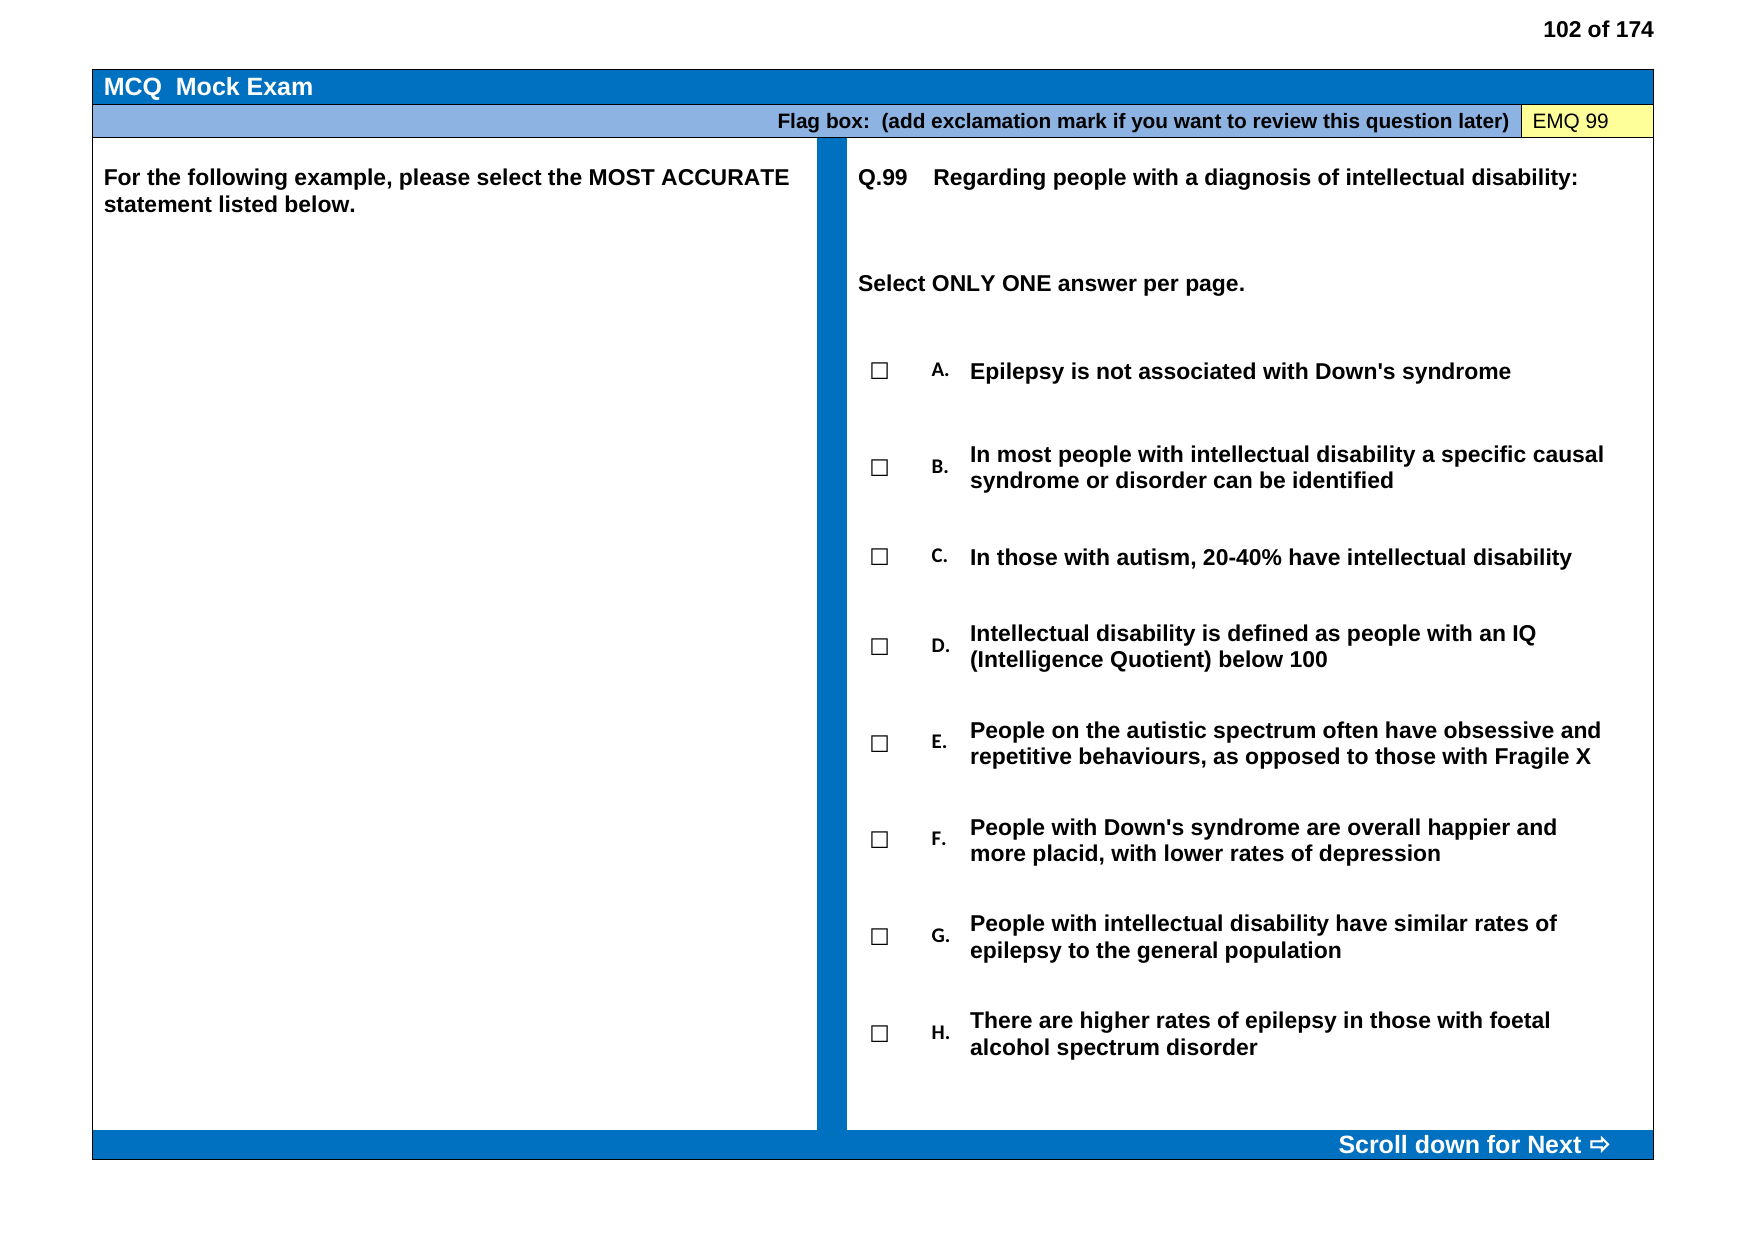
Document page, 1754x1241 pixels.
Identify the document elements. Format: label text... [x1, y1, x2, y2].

table_cell [817, 138, 847, 1130]
table_cell EMQ 99 [1522, 105, 1653, 137]
table_cell Scroll down for Next [1327, 1130, 1653, 1159]
table_cell [93, 1130, 1327, 1159]
table_cell Q.99 Regarding people with a diagnosis of intellectual disability: Select ONLY ONE answer per page. [847, 138, 1653, 1130]
table_cell Flag box: (add exclamation mark if you want to review this question later) [93, 105, 1521, 137]
table_cell MCQ Mock Exam [93, 70, 1653, 104]
table_cell For the following example, please select the MOST ACCURATE statement listed below. [93, 138, 817, 1130]
